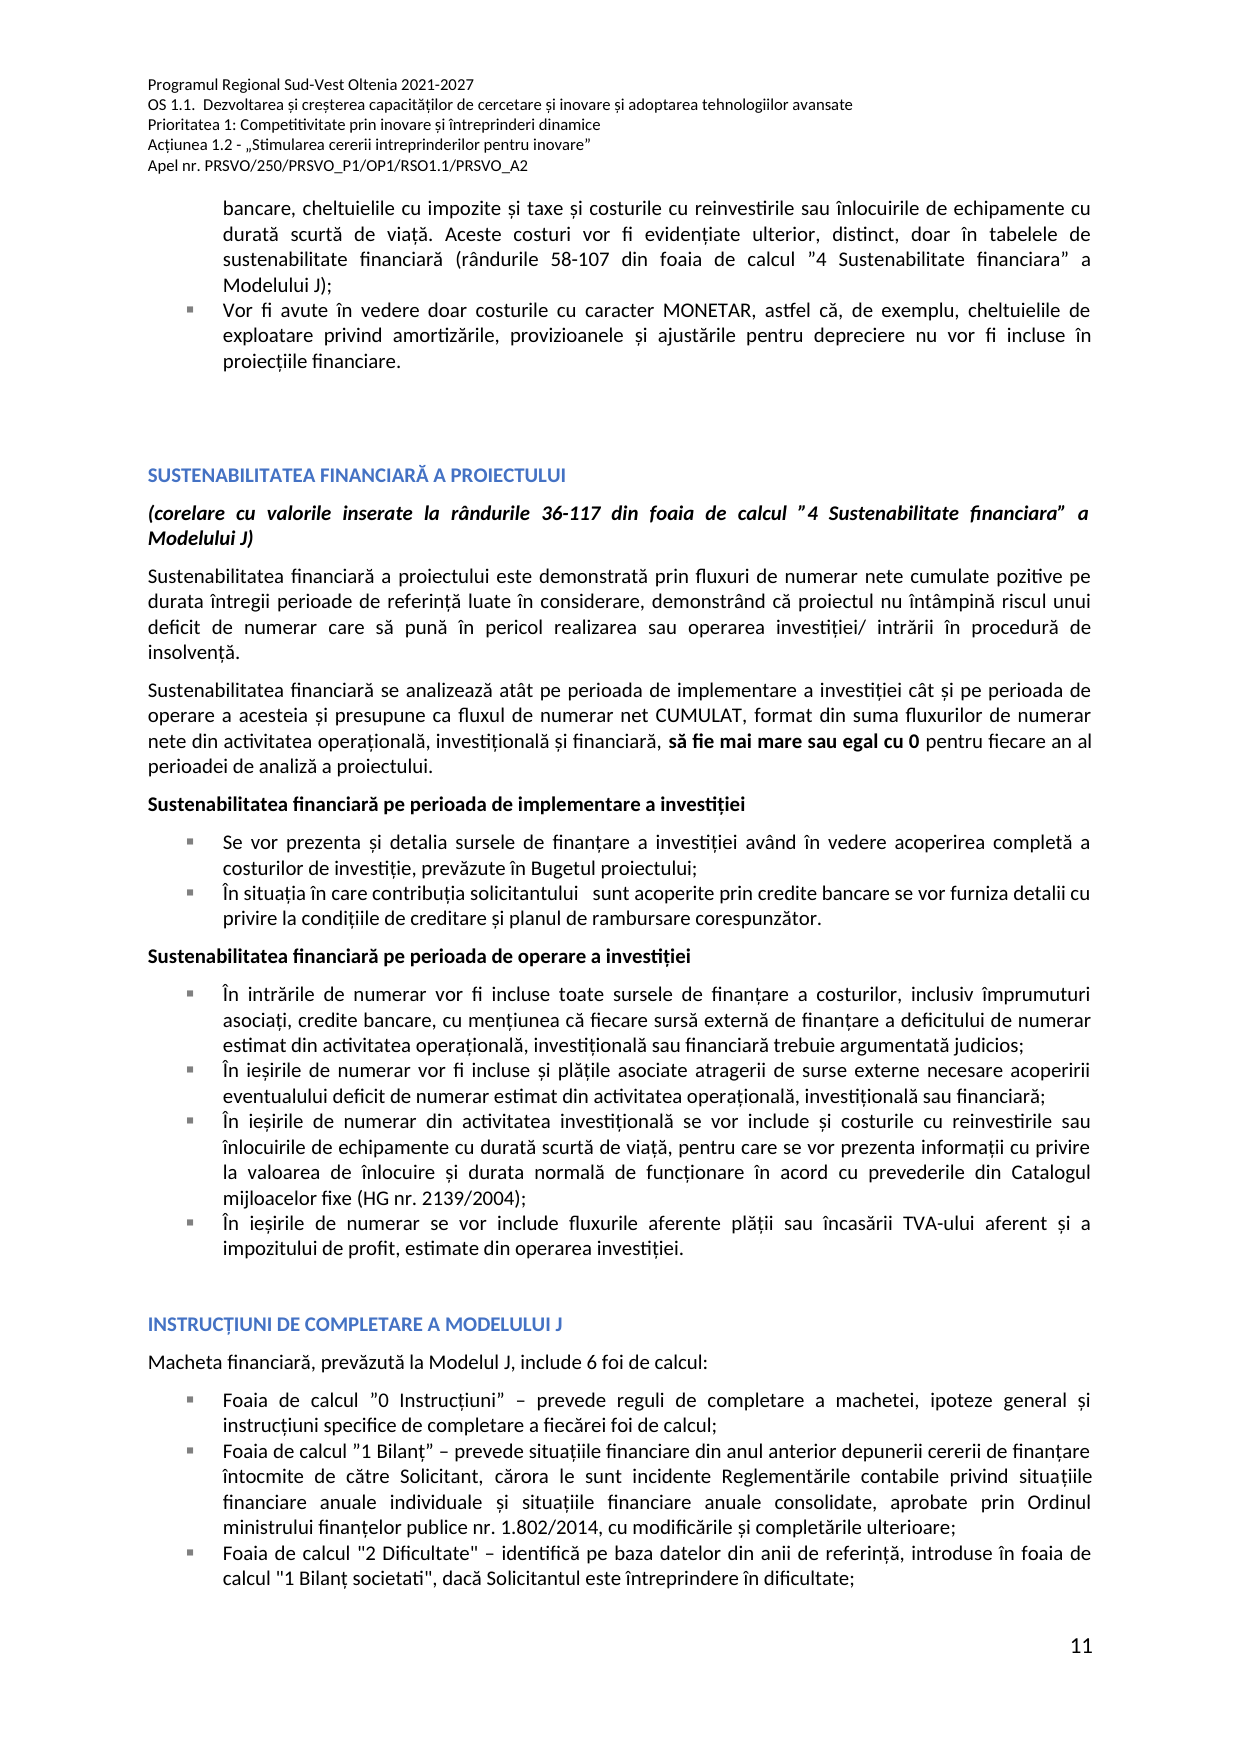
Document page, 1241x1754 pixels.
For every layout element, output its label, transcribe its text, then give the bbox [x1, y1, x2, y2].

list Foaia de calcul ”0 Instrucțiuni” – prevede reguli de completare a machetei, ipoteze general și instrucțiuni specifice de completare a fiecărei foi de calcul; [185, 1387, 1093, 1438]
text Sustenabilitatea financiară a proiectului este demonstrată prin fluxuri de numerar nete cumulate pozitive pe durata întregii perioade de referință luate în considerare, demonstrând că proiectul nu întâmpină riscul unui deficit de numerar care să pună în pericol realizarea sau operarea investiției/ intrării în procedură de insolvență. [148, 563, 1093, 665]
text Sustenabilitatea financiară pe perioada de operare a investiției [148, 943, 1093, 969]
list În ieșirile de numerar vor fi incluse și plățile asociate atragerii de surse externe necesare acoperirii eventualului deficit de numerar estimat din activitatea operațională, investițională sau financiară; [185, 1058, 1093, 1108]
text Macheta financiară, prevăzută la Modelul J, include 6 foi de calcul: [148, 1349, 1093, 1375]
list Se vor prezenta și detalia sursele de finanțare a investiției având în vedere acoperirea completă a costurilor de investiție, prevăzute în Bugetul proiectului; [185, 829, 1093, 880]
text SUSTENABILITATEA FINANCIARĂ A PROIECTULUI [148, 462, 1093, 487]
text INSTRUCȚIUNI DE COMPLETARE A MODELULUI J [148, 1311, 1093, 1337]
list În ieșirile de numerar se vor include fluxurile aferente plății sau încasării TVA-ului aferent și a impozitului de profit, estimate din operarea investiției. [185, 1210, 1093, 1261]
text Sustenabilitatea financiară se analizează atât pe perioada de implementare a investiției cât și pe perioada de operare a acesteia și presupune ca fluxul de numerar net CUMULAT, format din suma fluxurilor de numerar nete din activitatea operațională, investițională și financiară, să fie mai mare sau egal cu 0 pentru fiecare an al perioadei de analiză a proiectului. [148, 677, 1093, 779]
list În ieșirile de numerar din activitatea investițională se vor include și costurile cu reinvestirile sau înlocuirile de echipamente cu durată scurtă de viață, pentru care se vor prezenta informații cu privire la valoarea de înlocuire și durata normală de funcționare în acord cu prevederile din Catalogul mijloacelor fixe (HG nr. 2139/2004); [185, 1108, 1093, 1210]
list Vor fi avute în vedere doar costurile cu caracter MONETAR, astfel că, de exemplu, cheltuielile de exploatare privind amortizările, provizioanele şi ajustările pentru depreciere nu vor fi incluse în proiecțiile financiare. [185, 297, 1093, 373]
list În intrările de numerar vor fi incluse toate sursele de finanțare a costurilor, inclusiv împrumuturi asociați, credite bancare, cu mențiunea că fiecare sursă externă de finanțare a deficitului de numerar estimat din activitatea operațională, investițională sau financiară trebuie argumentată judicios; [185, 981, 1093, 1058]
list Foaia de calcul "2 Dificultate" – identifică pe baza datelor din anii de referință, introduse în foaia de calcul "1 Bilanț societati", dacă Solicitantul este întreprindere în dificultate; [185, 1540, 1093, 1591]
text (corelare cu valorile inserate la rândurile 36-117 din foaia de calcul ”4 Sustenabilitate financiara” a Modelului J) [148, 500, 1093, 551]
list În situația în care contribuția solicitantului sunt acoperite prin credite bancare se vor furniza detalii cu privire la condițiile de creditare și planul de rambursare corespunzător. [185, 880, 1093, 931]
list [185, 196, 1093, 297]
list Foaia de calcul ”1 Bilanț” – prevede situațiile financiare din anul anterior depunerii cererii de finanțare întocmite de către Solicitant, cărora le sunt incidente Reglementările contabile privind situaţiile financiare anuale individuale şi situaţiile financiare anuale consolidate, aprobate prin Ordinul ministrului finanţelor publice nr. 1.802/2014, cu modificările şi completările ulterioare; [185, 1438, 1093, 1540]
text Sustenabilitatea financiară pe perioada de implementare a investiției [148, 791, 1093, 817]
